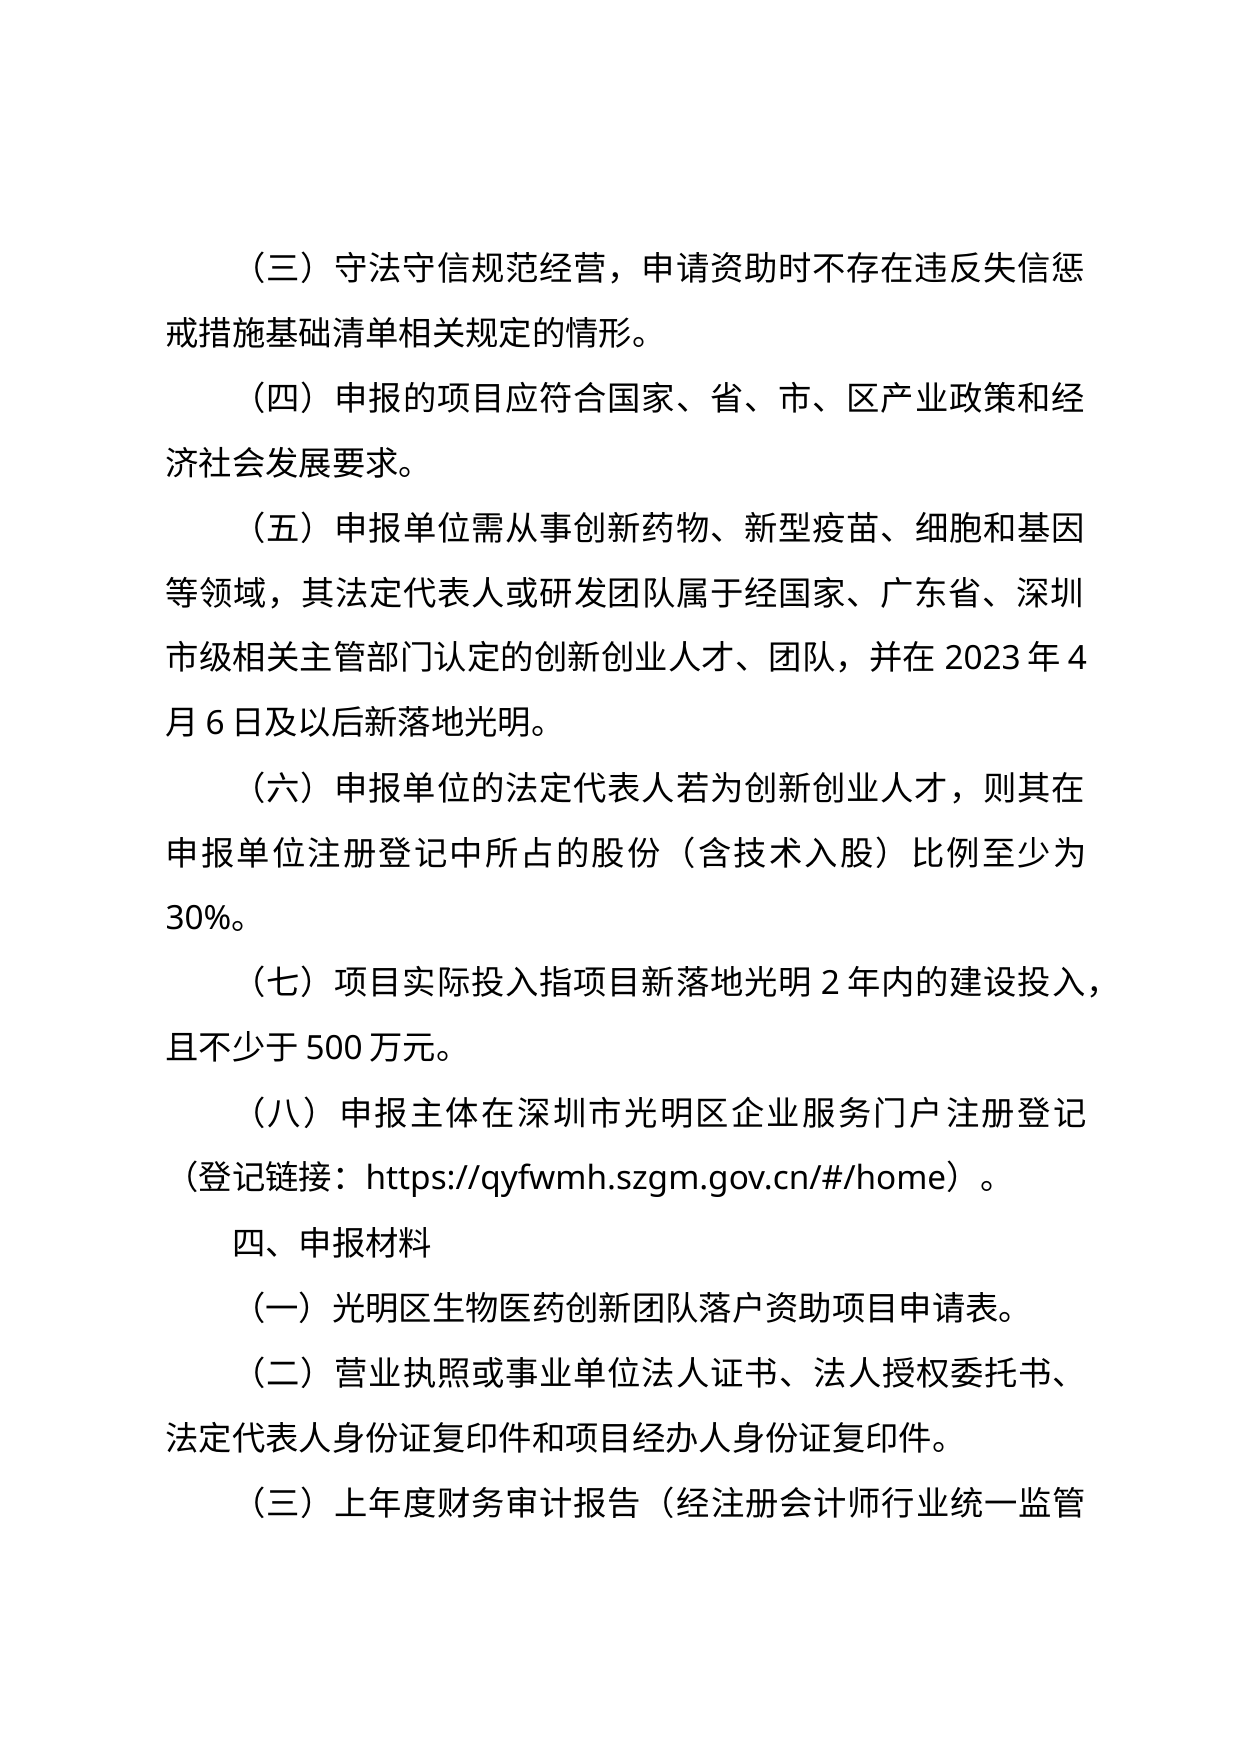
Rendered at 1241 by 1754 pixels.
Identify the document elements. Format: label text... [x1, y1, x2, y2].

list （五）申报单位需从事创新药物、新型疫苗、细胞和基因等领域，其法定代表人或研发团队属于经国家、广东省、深圳市级相关主管部门认定的创新创业人才、团队，并在2023年4月6日及以后新落地光明。 [165, 493, 1087, 753]
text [165, 1468, 1087, 1533]
list （六）申报单位的法定代表人若为创新创业人才，则其在申报单位注册登记中所占的股份（含技术入股）比例至少为30%。 [165, 753, 1087, 948]
text 四、申报材料 [165, 1208, 1087, 1273]
text （一）光明区生物医药创新团队落户资助项目申请表。 [165, 1273, 1087, 1338]
list （八）申报主体在深圳市光明区企业服务门户注册登记（登记链接：https://qyfwmh.szgm.gov.cn/#/home）。 [165, 1078, 1087, 1208]
text （四）申报的项目应符合国家、省、市、区产业政策和经济社会发展要求。 [165, 363, 1087, 493]
list （七）项目实际投入指项目新落地光明2年内的建设投入，且不少于500万元。 [165, 948, 1087, 1078]
text （二）营业执照或事业单位法人证书、法人授权委托书、法定代表人身份证复印件和项目经办人身份证复印件。 [165, 1338, 1087, 1468]
text （三）守法守信规范经营，申请资助时不存在违反失信惩戒措施基础清单相关规定的情形。 [165, 233, 1087, 363]
